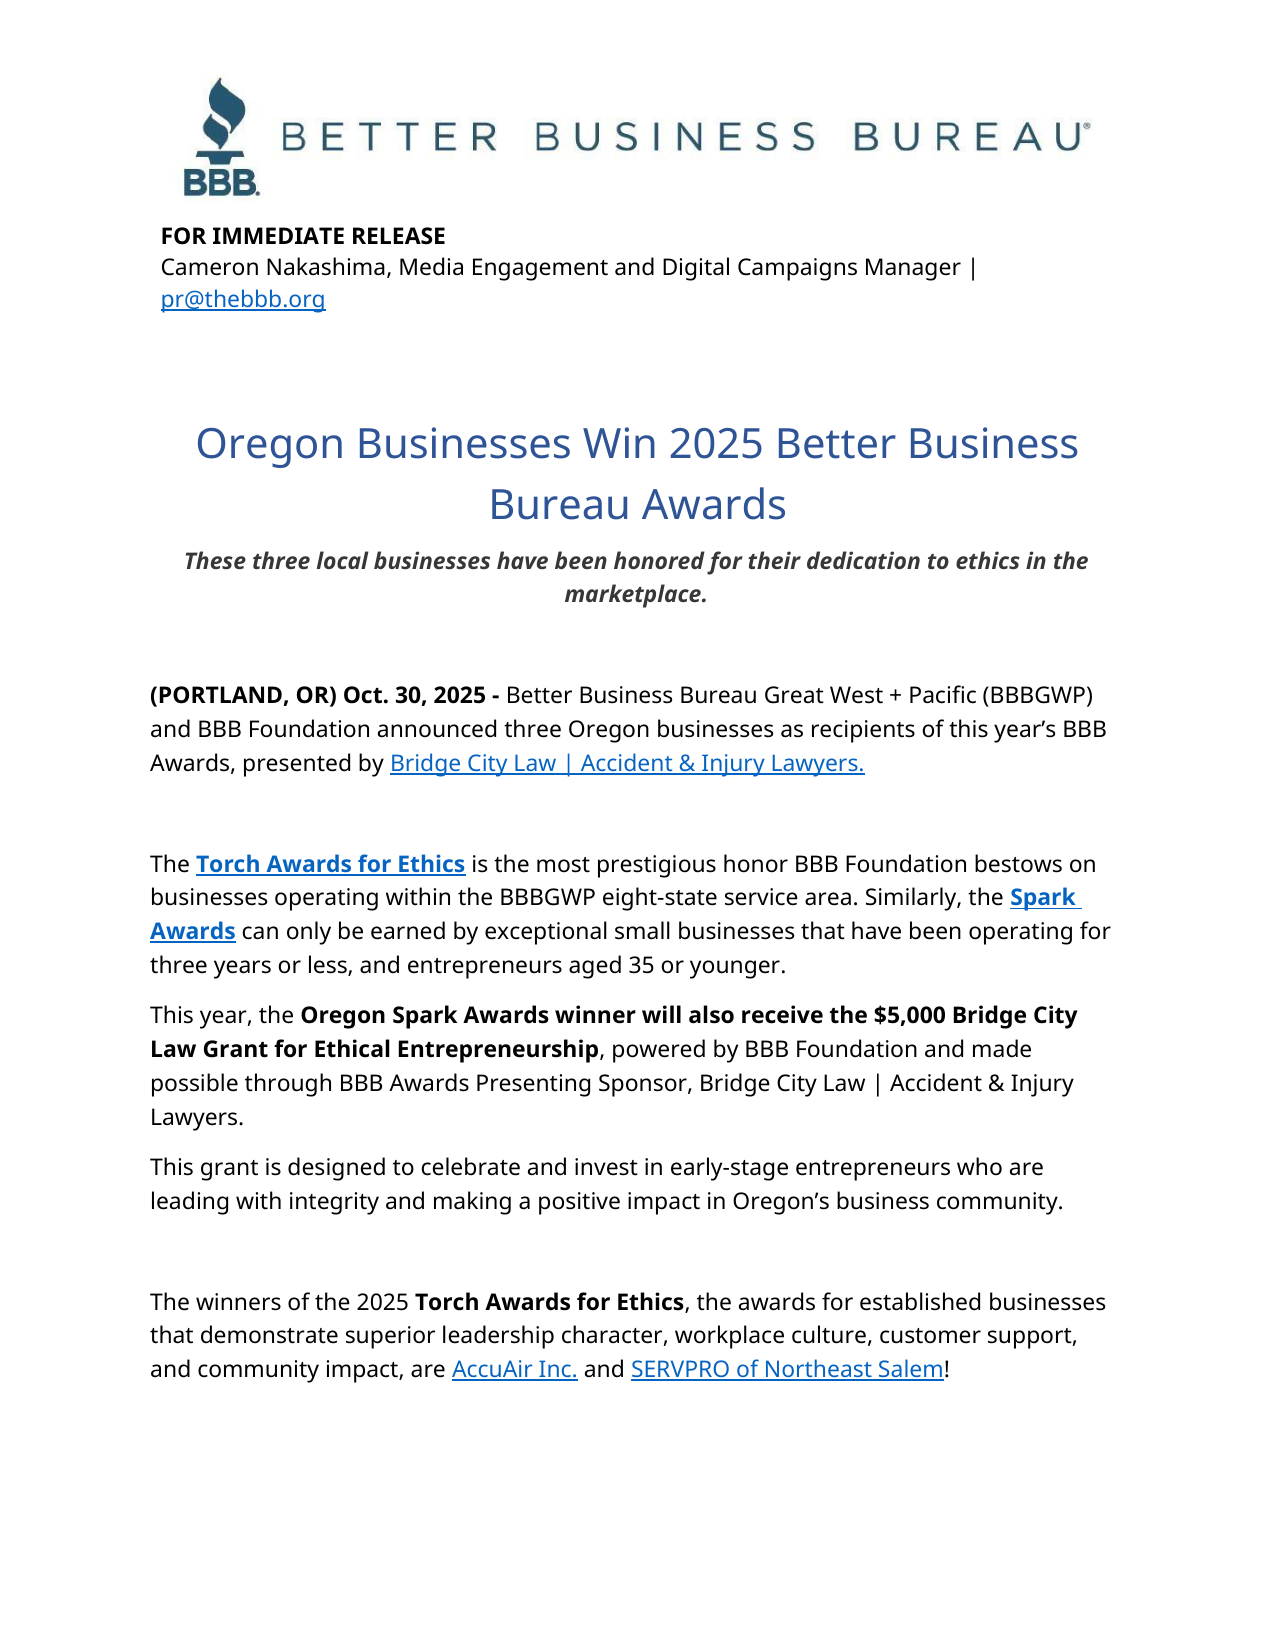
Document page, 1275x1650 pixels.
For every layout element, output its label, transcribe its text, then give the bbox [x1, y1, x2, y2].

subtitle Oregon Businesses Win 2025 Better Business Bureau Awards [150, 414, 1125, 532]
text The winners of the 2025 Torch Awards for Ethics, the awards for established businesses that demonstrate superior leadership character, workplace culture, customer support, and community impact, are AccuAir Inc. and SERVPRO of Northeast Salem! [150, 1286, 1125, 1384]
text Cameron Nakashima, Media Engagement and Digital Campaigns Manager | pr@thebbb.org [160, 251, 1125, 314]
text This grant is designed to celebrate and invest in early-stage entrepreneurs who are leading with integrity and making a positive impact in Oregon’s business community. [150, 1151, 1125, 1216]
text FOR IMMEDIATE RELEASE [160, 220, 1125, 251]
text The Torch Awards for Ethics is the most prestigious honor BBB Foundation bestows on businesses operating within the BBBGWP eight-state service area. Similarly, the Spark Awards can only be earned by exceptional small businesses that have been operating for three years or less, and entrepreneurs aged 35 or younger. [150, 848, 1125, 980]
text These three local businesses have been honored for their dedication to ethics in the marketplace. [150, 545, 1125, 610]
text (PORTLAND, OR) Oct. 30, 2025 - Better Business Bureau Great West + Pacific (BBBGWP) and BBB Foundation announced three Oregon businesses as recipients of this year’s BBB Awards, presented by Bridge City Law | Accident & Injury Lawyers. [150, 679, 1125, 778]
text This year, the Oregon Spark Awards winner will also receive the $5,000 Bridge City Law Grant for Ethical Entrepreneurship, powered by BBB Foundation and made possible through BBB Awards Presenting Sponsor, Bridge City Law | Accident & Injury Lawyers. [150, 999, 1125, 1132]
